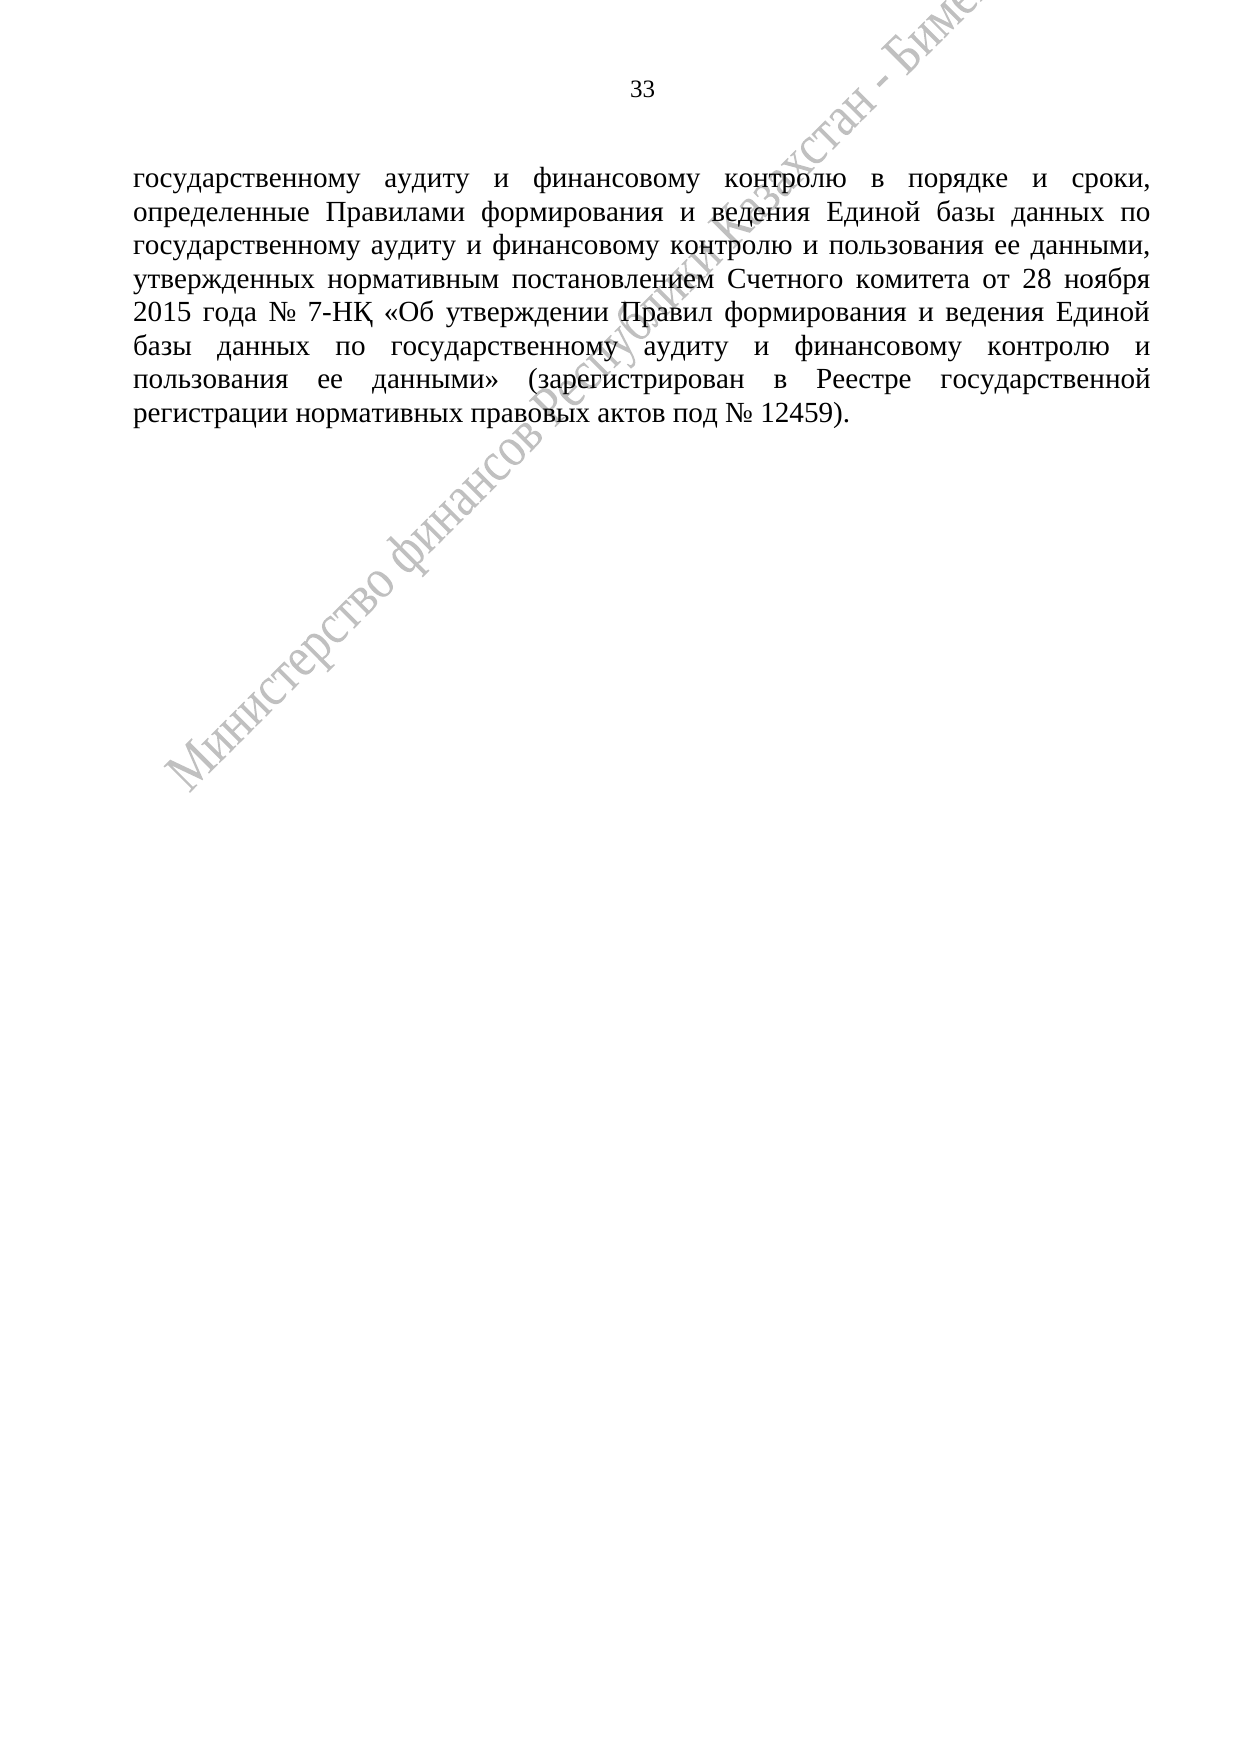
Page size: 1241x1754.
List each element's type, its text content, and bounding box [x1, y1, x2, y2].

text Материалы внутреннего государственного аудита представляются в Высшую аудиторскою палату для размещения в единой базе данных по государственному аудиту и финансовому контролю в порядке и сроки, определенные Правилами формирования и ведения Единой базы данных по государственному аудиту и финансовому контролю и пользования ее данными, утвержденных нормативным постановлением Счетного комитета от 28 ноября 2015 года № 7-НҚ «Об утверждении Правил формирования и ведения Единой базы данных по государственному аудиту и финансовому контролю и пользования ее данными» (зарегистрирован в Реестре государственной регистрации нормативных правовых актов под № 12459). [133, 160, 1152, 428]
